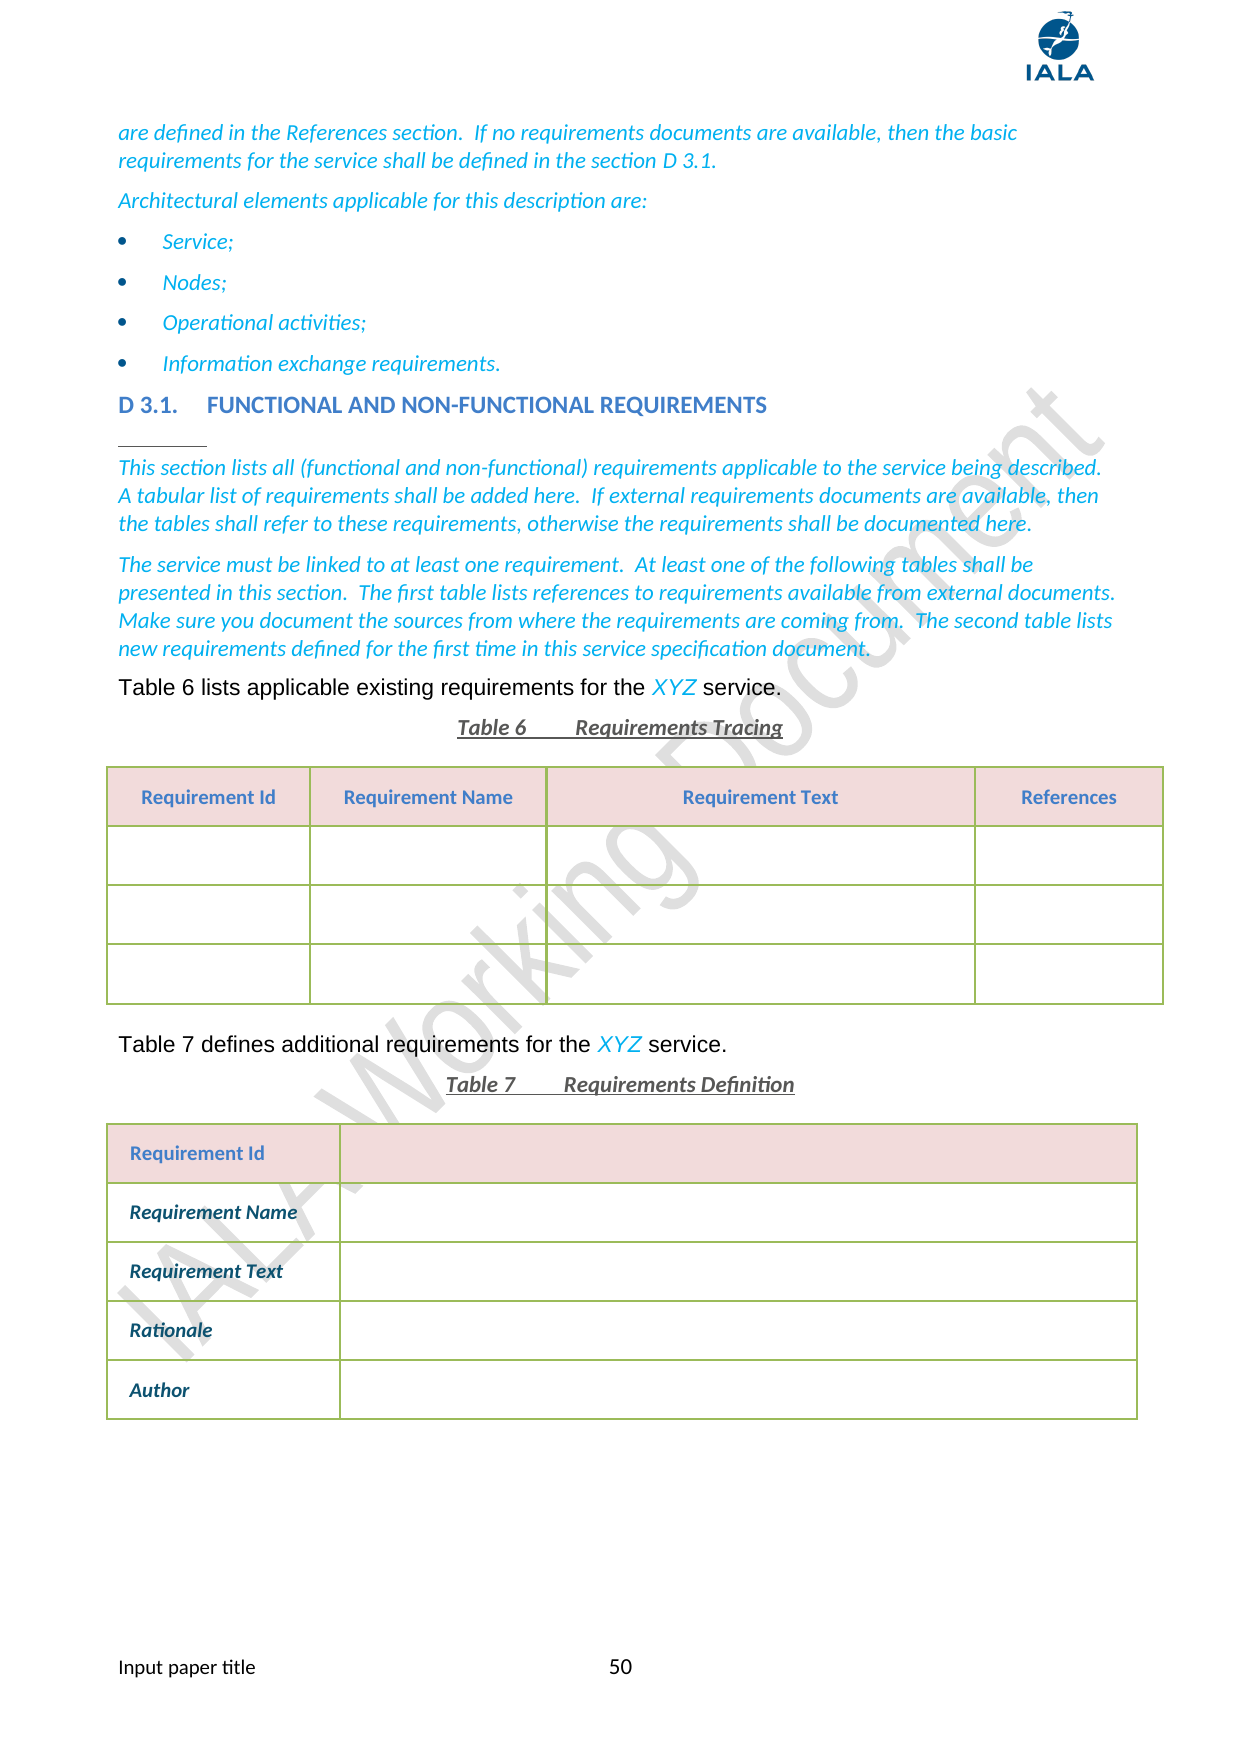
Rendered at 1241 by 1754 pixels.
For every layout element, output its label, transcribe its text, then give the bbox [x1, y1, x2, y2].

text Table 7 defines additional requirements for the XYZ service. [118, 1031, 1122, 1057]
table_cell [341, 1361, 1136, 1418]
table_cell [548, 886, 974, 943]
table_cell [311, 886, 545, 943]
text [118, 118, 1122, 174]
table_cell [108, 945, 309, 1002]
table_cell [108, 886, 309, 943]
text Nodes; [118, 268, 1122, 296]
table_cell [976, 945, 1162, 1002]
table_header Requirement Id [108, 768, 309, 825]
table_cell [976, 827, 1162, 884]
table_cell Author [108, 1361, 339, 1418]
table_cell [976, 886, 1162, 943]
text Service; [118, 227, 1122, 255]
text The service must be linked to at least one requirement. At least one of the following tables shall be presented in this section. The first table lists references to requirements available from external documents. Make sure you document the sources from where the requirements are coming from. The second table lists new requirements defined for the first time in this service specification document. [118, 550, 1122, 662]
table_cell [341, 1184, 1136, 1241]
picture [1011, 3, 1106, 96]
table_header [341, 1125, 1136, 1182]
table_cell Requirement Text [108, 1243, 339, 1300]
table_cell [311, 945, 545, 1002]
table_cell [311, 827, 545, 884]
table_header Requirement Text [548, 768, 974, 825]
table_cell [341, 1302, 1136, 1359]
table_cell [548, 827, 974, 884]
table_cell [341, 1243, 1136, 1300]
table_header Requirement Name [311, 768, 545, 825]
text Functional and Non-functional Requirements [118, 389, 1122, 420]
table_cell [108, 827, 309, 884]
text Requirements Definition [118, 1070, 1122, 1098]
text Table 6 lists applicable existing requirements for the XYZ service. [118, 674, 1122, 701]
text Operational activities; [118, 308, 1122, 336]
table_header Requirement Id [108, 1125, 339, 1182]
table_header References [976, 768, 1162, 825]
table_cell Requirement Name [108, 1184, 339, 1241]
text Requirements Tracing [118, 713, 1122, 741]
text Architectural elements applicable for this description are: [118, 187, 1122, 215]
text This section lists all (functional and non-functional) requirements applicable to the service being described. A tabular list of requirements shall be added here. If external requirements documents are available, then the tables shall refer to these requirements, otherwise the requirements shall be documented here. [118, 453, 1122, 537]
table_cell [548, 945, 974, 1002]
table_cell Rationale [108, 1302, 339, 1359]
text Information exchange requirements. [118, 349, 1122, 377]
